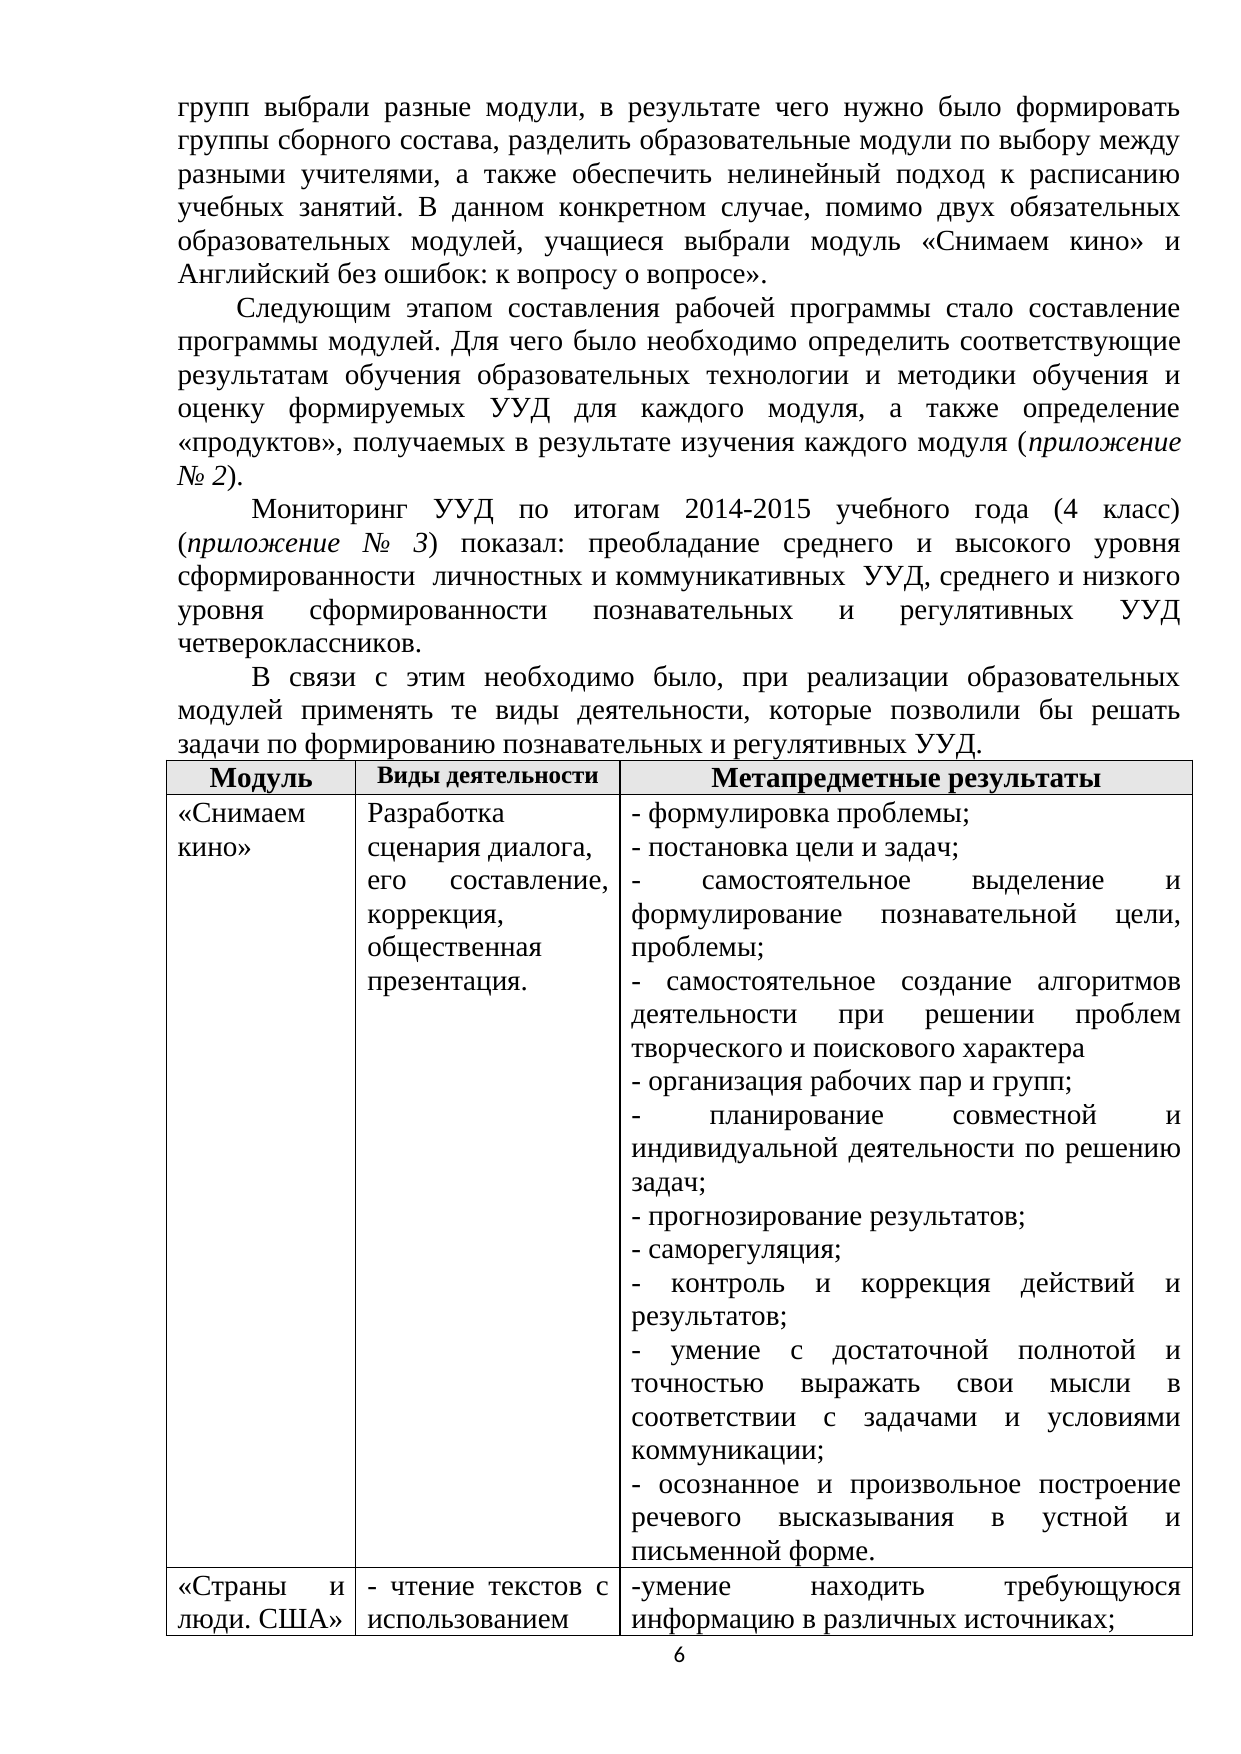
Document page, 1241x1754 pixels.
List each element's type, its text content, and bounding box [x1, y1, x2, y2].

table_header Виды деятельности [356, 761, 619, 794]
table_header Модуль [167, 761, 355, 794]
table_cell - формулировка проблемы; - постановка цели и задач; - самостоятельное выделение и формулирование познавательной цели, проблемы; - самостоятельное создание алгоритмов деятельности при решении проблем творческого и поискового характера - организация рабочих пар и групп; - планирование совместной и индивидуальной деятельности по решению задач; - прогнозирование результатов; - саморегуляция; - контроль и коррекция действий и результатов; - умение с достаточной полнотой и точностью выражать свои мысли в соответствии с задачами и условиями коммуникации; - осознанное и произвольное построение речевого высказывания в устной и письменной форме. [621, 795, 1192, 1567]
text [177, 89, 1181, 290]
table_cell Разработка сценария диалога, его составление, коррекция, общественная презентация. [356, 795, 619, 1567]
text В связи с этим необходимо было, при реализации образовательных модулей применять те виды деятельности, которые позволили бы решать задачи по формированию познавательных и регулятивных УУД. [177, 659, 1181, 759]
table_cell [167, 1568, 355, 1635]
text Следующим этапом составления рабочей программы стало составление программы модулей. Для чего было необходимо определить соответствующие результатам обучения образовательных технологии и методики обучения и оценку формируемых УУД для каждого модуля, а также определение «продуктов», получаемых в результате изучения каждого модуля (приложение № 2). [177, 290, 1181, 491]
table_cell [356, 1568, 619, 1635]
text Мониторинг УУД по итогам 2014-2015 учебного года (4 класс) (приложение № 3) показал: преобладание среднего и высокого уровня сформированности личностных и коммуникативных УУД, среднего и низкого уровня сформированности познавательных и регулятивных УУД четвероклассников. [177, 491, 1181, 659]
table_cell «Снимаем кино» [167, 795, 355, 1567]
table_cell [621, 1568, 1192, 1635]
table_header Метапредметные результаты [621, 761, 1192, 794]
